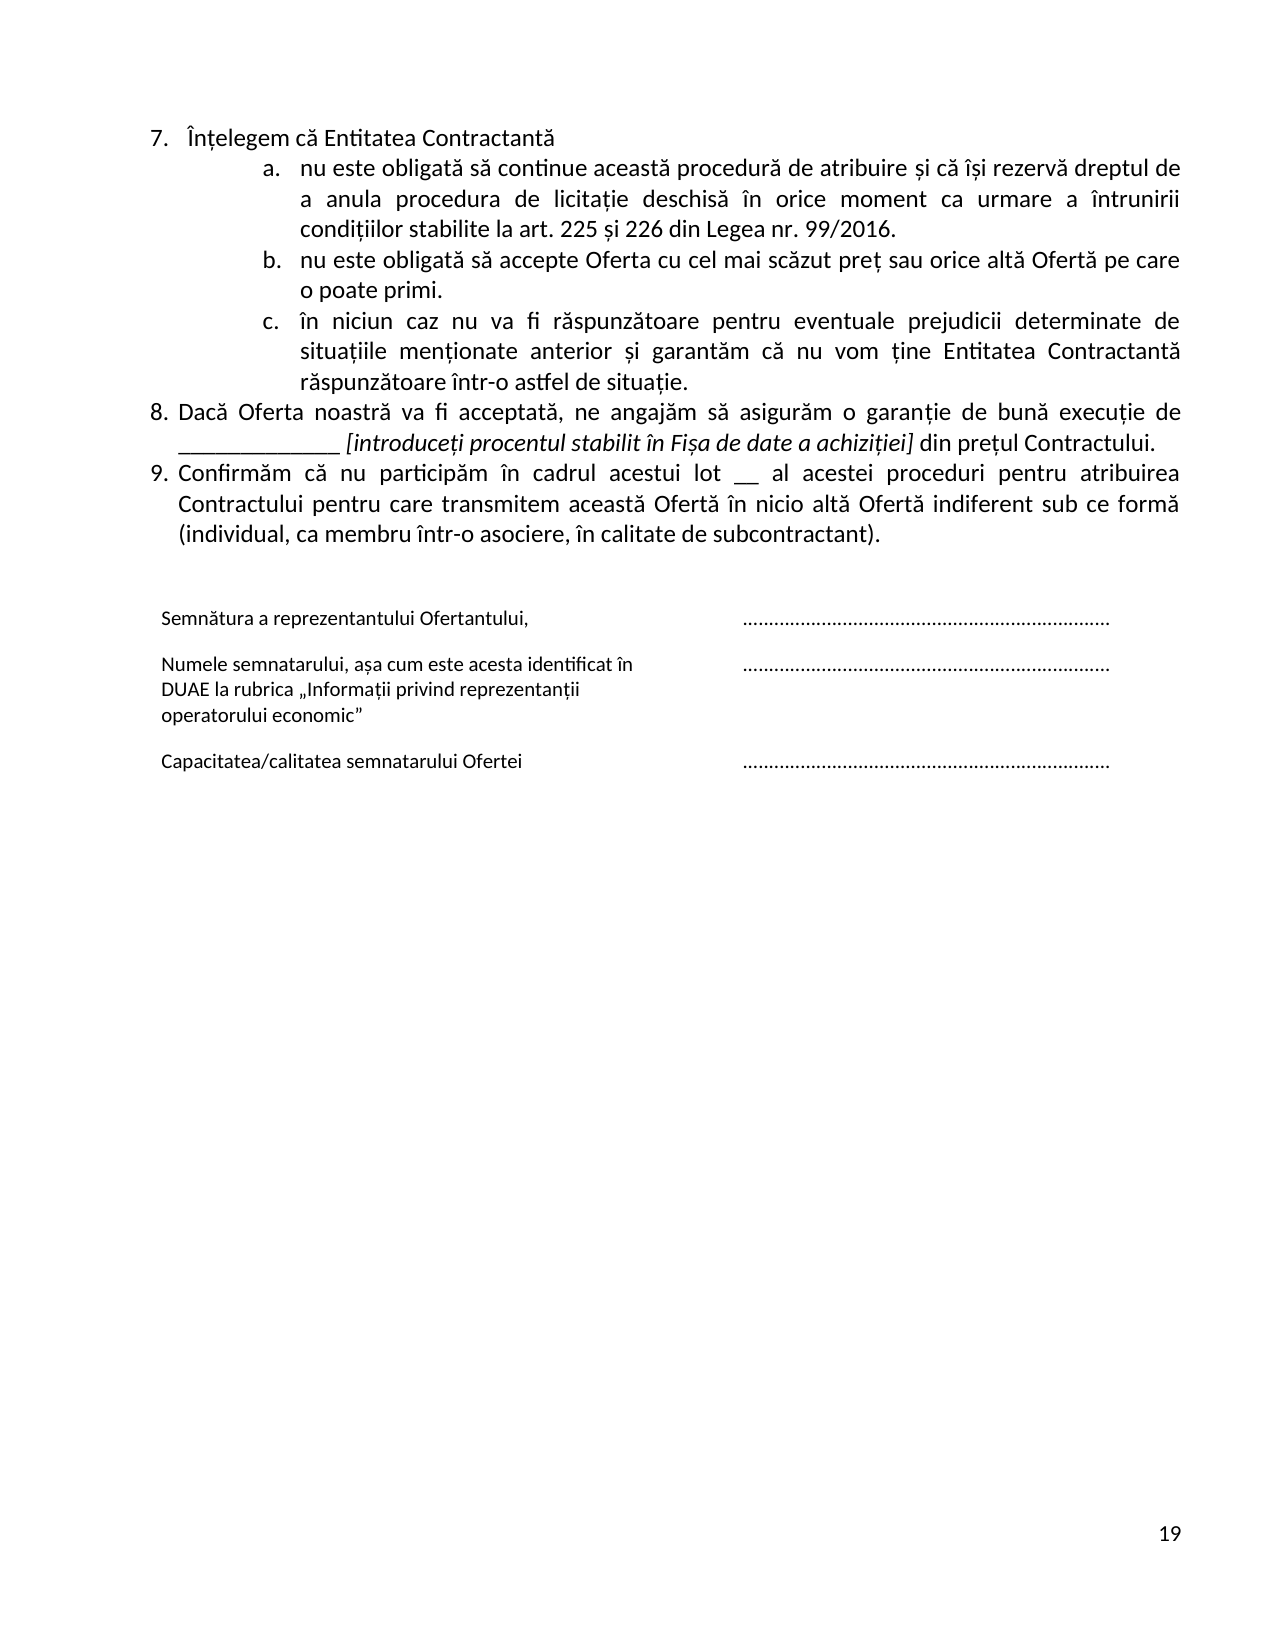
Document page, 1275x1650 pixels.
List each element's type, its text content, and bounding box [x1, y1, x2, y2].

table_cell ...................................................................... [678, 651, 1174, 748]
list Înțelegem că Entitatea Contractantă [150, 122, 1181, 152]
list nu este obligată să accepte Oferta cu cel mai scăzut preț sau orice altă Ofertă pe care o poate primi. [262, 244, 1181, 305]
list nu este obligată să continue această procedură de atribuire și că își rezervă dreptul de a anula procedura de licitație deschisă în orice moment ca urmare a întrunirii condițiilor stabilite la art. 225 și 226 din Legea nr. 99/2016. [262, 152, 1181, 244]
table_header Semnătura a reprezentantului Ofertantului, [150, 605, 678, 651]
list Dacă Oferta noastră va fi acceptată, ne angajăm să asigurăm o garanție de bună execuție de _____________ [introduceți procentul stabilit în Fișa de date a achiziției] din prețul Contractului. [150, 397, 1181, 458]
table_cell Numele semnatarului, așa cum este acesta identificat în DUAE la rubrica „Informații privind reprezentanții operatorului economic” [150, 651, 678, 748]
table_cell ...................................................................... [678, 748, 1174, 841]
table_header ...................................................................... [678, 605, 1174, 651]
table_cell Capacitatea/calitatea semnatarului Ofertei [150, 748, 678, 841]
list Confirmăm că nu participăm în cadrul acestui lot __ al acestei proceduri pentru atribuirea Contractului pentru care transmitem această Ofertă în nicio altă Ofertă indiferent sub ce formă (individual, ca membru într-o asociere, în calitate de subcontractant). [150, 458, 1181, 549]
list în niciun caz nu va fi răspunzătoare pentru eventuale prejudicii determinate de situațiile menționate anterior și garantăm că nu vom ține Entitatea Contractantă răspunzătoare într-o astfel de situație. [262, 305, 1181, 397]
